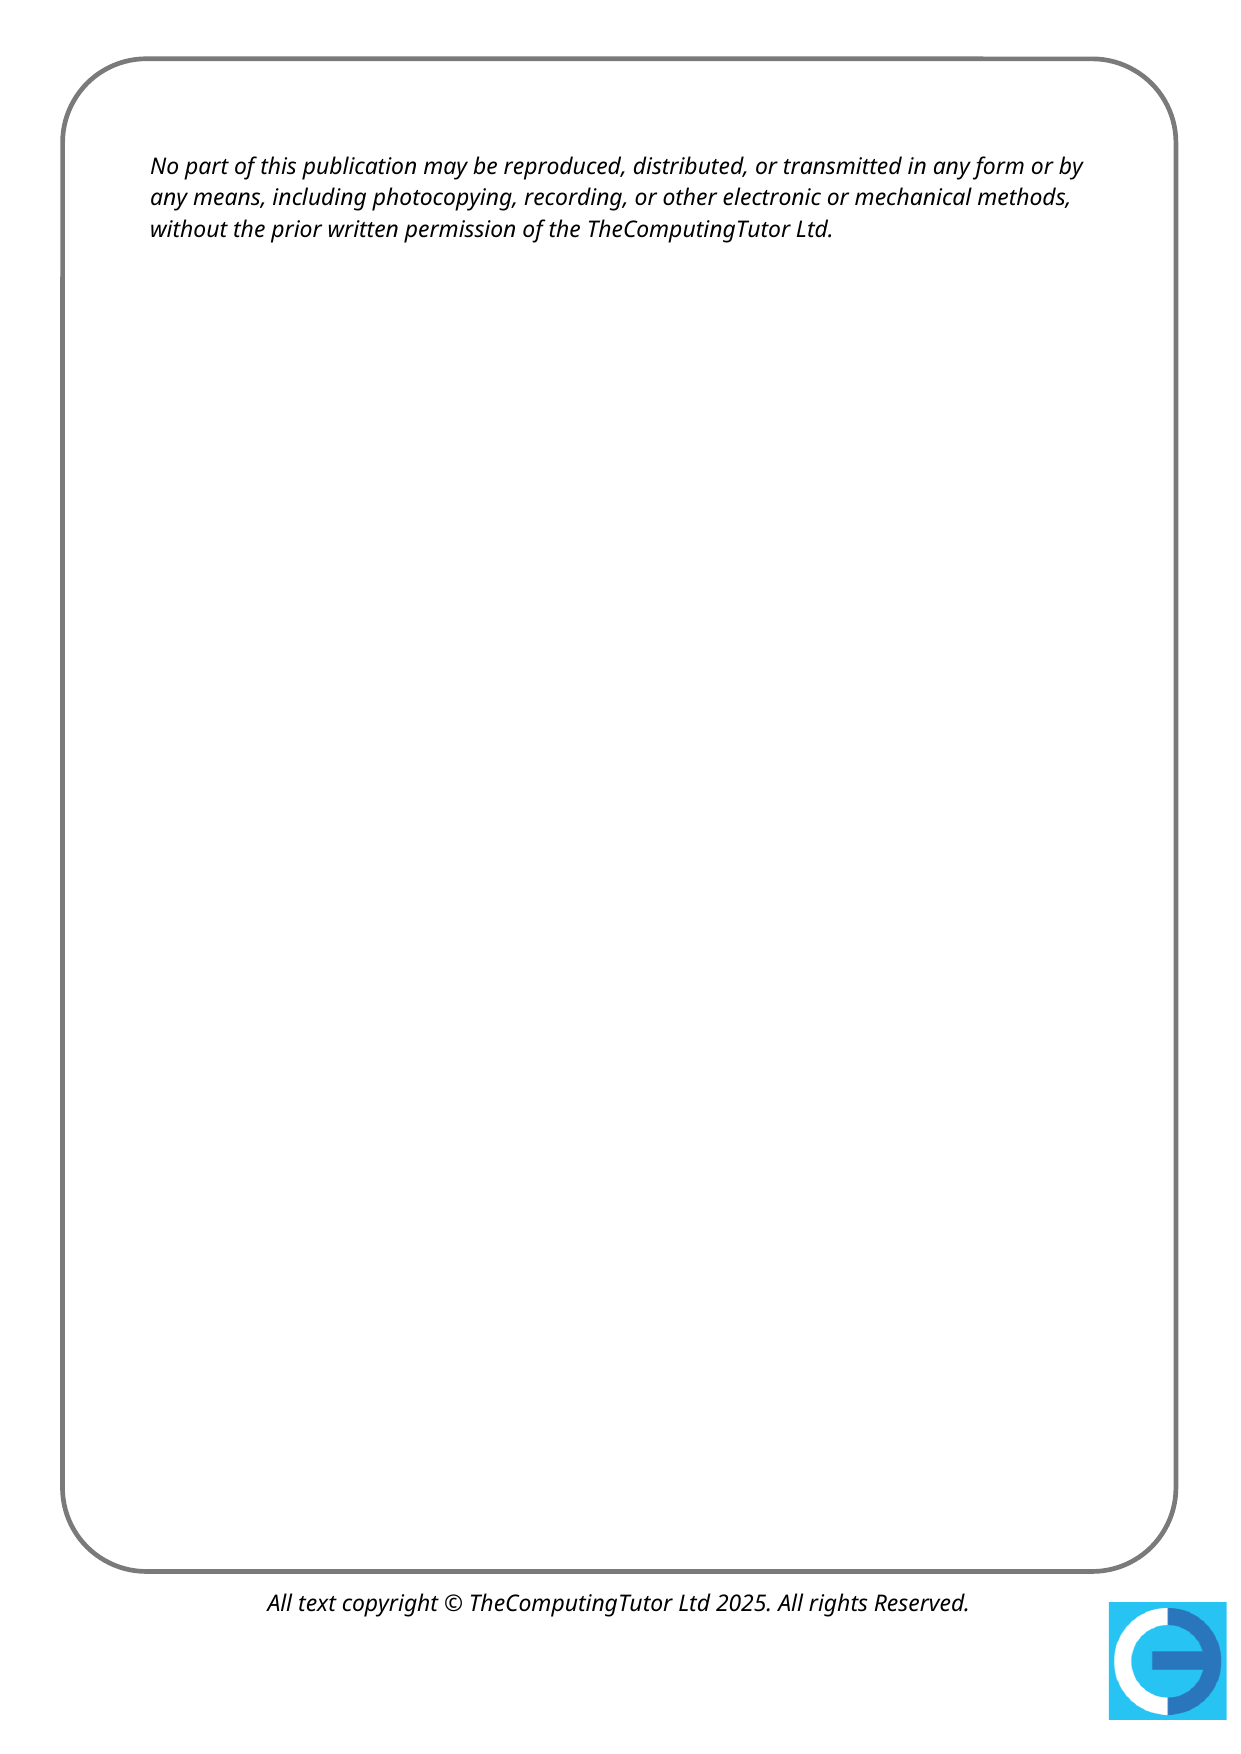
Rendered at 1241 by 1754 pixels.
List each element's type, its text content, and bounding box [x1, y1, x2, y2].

picture [1108, 1602, 1227, 1720]
text No part of this publication may be reproduced, distributed, or transmitted in any form or by any means, including photocopying, recording, or other electronic or mechanical methods, without the prior written permission of the TheComputingTutor Ltd. [150, 150, 1090, 244]
